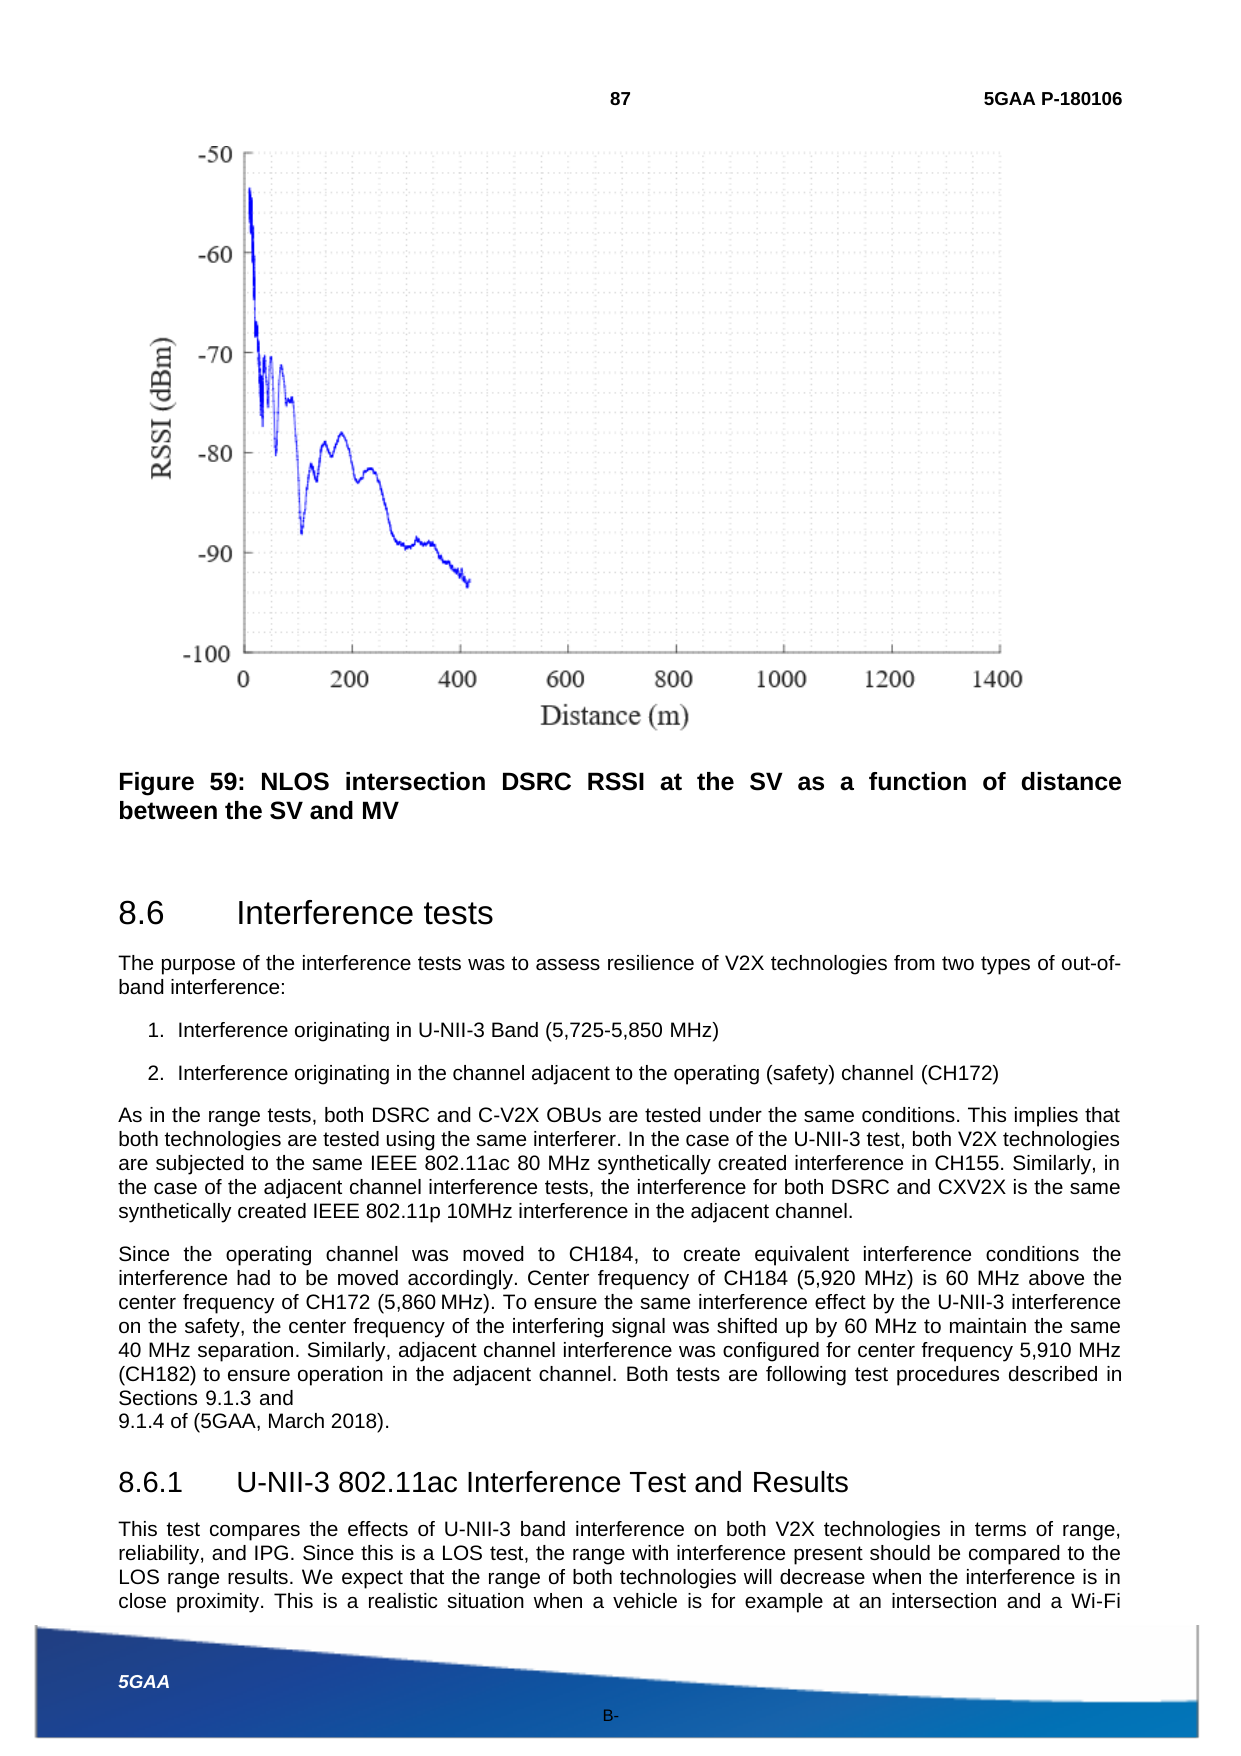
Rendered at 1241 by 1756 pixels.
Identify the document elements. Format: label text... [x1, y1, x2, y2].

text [118, 1517, 1123, 1613]
list Interference originating in U-NII-3 Band (5,725-5,850 MHz) [147, 1018, 1240, 1042]
picture [118, 146, 1092, 732]
text Since the operating channel was moved to CH184, to create equivalent interference conditions the interference had to be moved accordingly. Center frequency of CH184 (5,920 MHz) is 60 MHz above the center frequency of CH172 (5,860 MHz). To ensure the same interference effect by the U-NII-3 interference on the safety, the center frequency of the interfering signal was shifted up by 60 MHz to maintain the same 40 MHz separation. Similarly, adjacent channel interference was configured for center frequency 5,910 MHz (CH182) to ensure operation in the adjacent channel. Both tests are following test procedures described in Sections 9.1.3 and [118, 1242, 1122, 1409]
subtitle Figure 59: NLOS intersection DSRC RSSI at the SV as a function of distance between the SV and MV [118, 767, 1123, 825]
text As in the range tests, both DSRC and C-V2X OBUs are tested under the same conditions. This implies that both technologies are tested using the same interferer. In the case of the U-NII-3 test, both V2X technologies are subjected to the same IEEE 802.11ac 80 MHz synthetically created interference in CH155. Similarly, in the case of the adjacent channel interference tests, the interference for both DSRC and CXV2X is the same synthetically created IEEE 802.11p 10MHz interference in the adjacent channel. [118, 1103, 1122, 1223]
text The purpose of the interference tests was to assess resilience of V2X technologies from two types of out-of- band interference: [118, 951, 1123, 999]
text 9.1.4 of (5GAA, March 2018). [118, 1409, 1240, 1433]
subtitle U-NII-3 802.11ac Interference Test and Results [118, 1464, 1240, 1498]
picture [0, 1625, 1241, 1755]
list Interference tests [118, 893, 1240, 932]
list Interference originating in the channel adjacent to the operating (safety) channel (CH172) [147, 1060, 1240, 1084]
